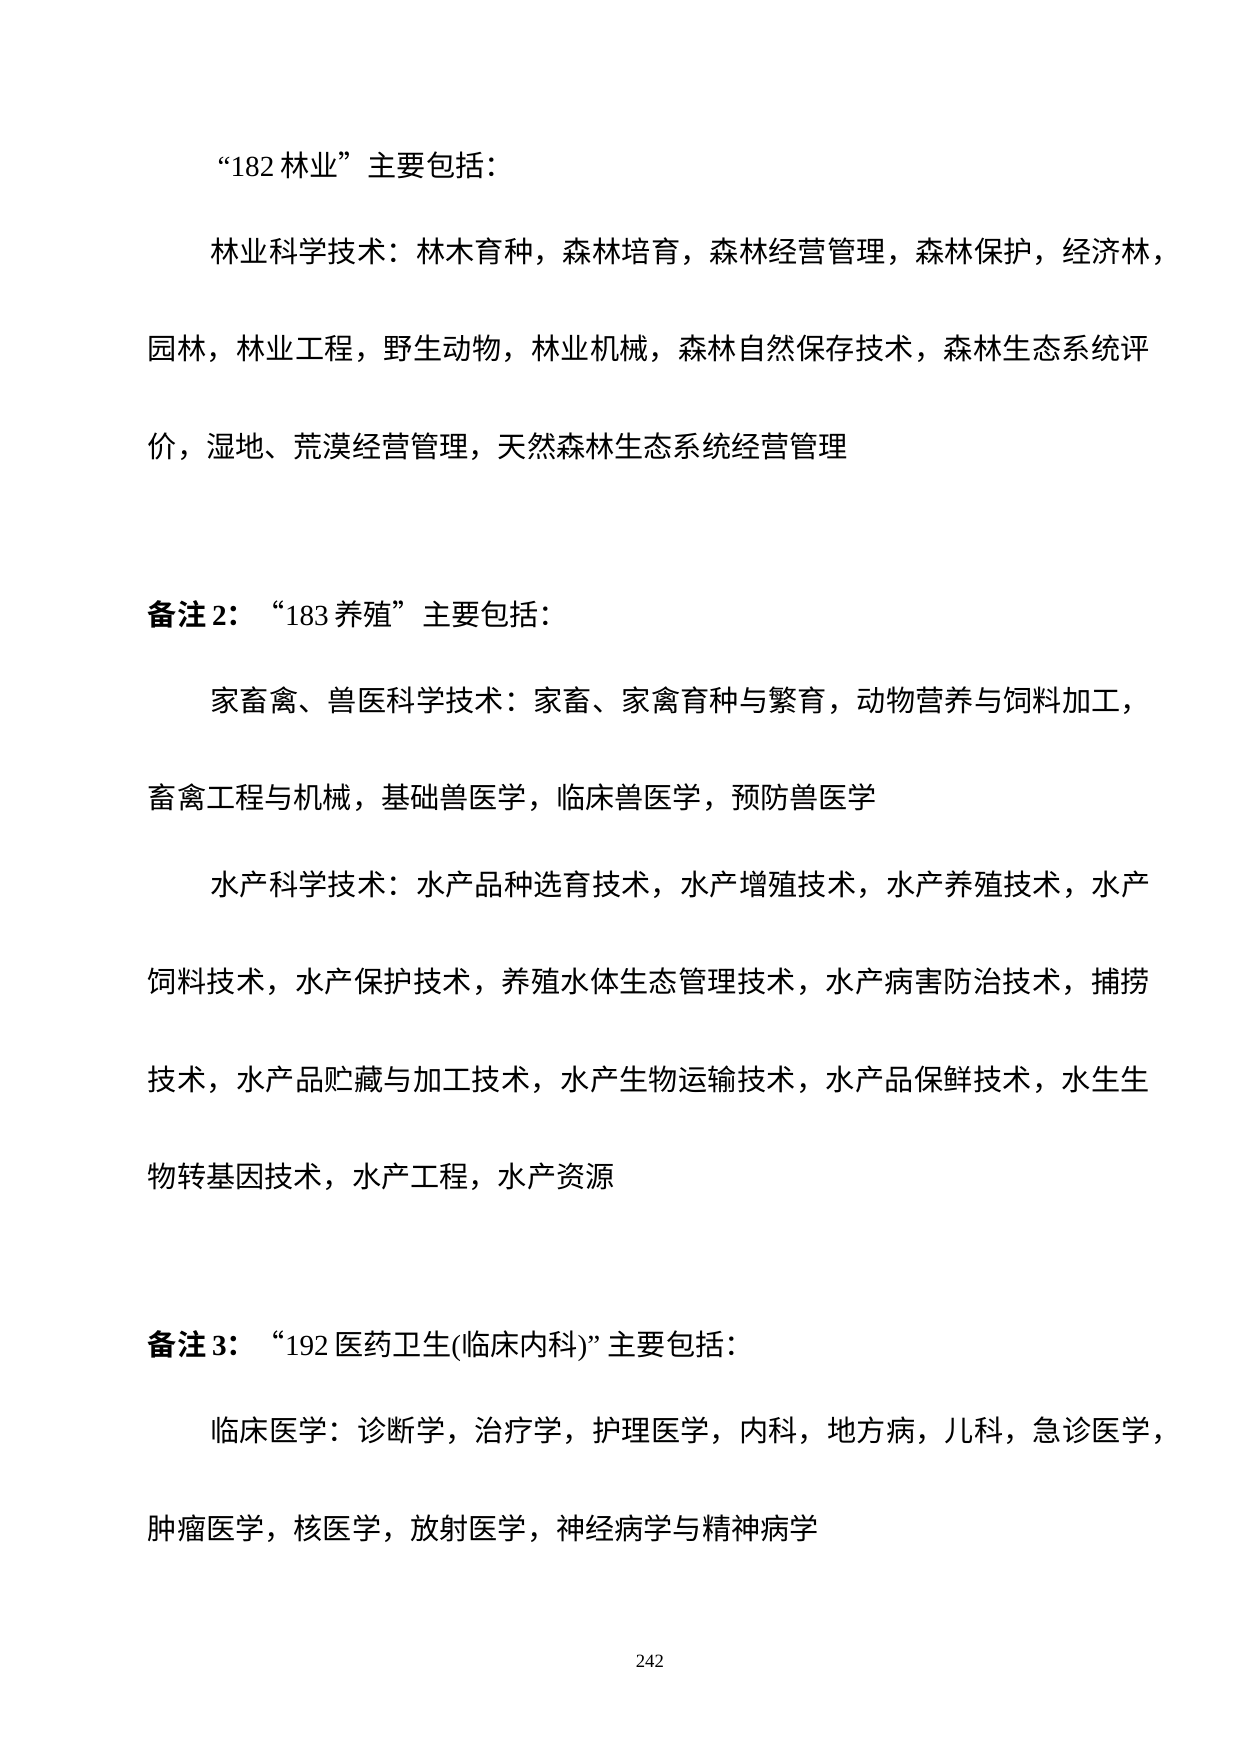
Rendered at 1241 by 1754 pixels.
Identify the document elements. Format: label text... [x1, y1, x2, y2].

text “182林业”主要包括： [148, 131, 1152, 196]
text 备注3：“192医药卫生(临床内科)” 主要包括： [148, 1310, 1152, 1375]
text 水产科学技术：水产品种选育技术，水产增殖技术，水产养殖技术，水产饲料技术，水产保护技术，养殖水体生态管理技术，水产病害防治技术，捕捞技术，水产品贮藏与加工技术，水产生物运输技术，水产品保鲜技术，水生生物转基因技术，水产工程，水产资源 [148, 850, 1152, 1207]
text 家畜禽、兽医科学技术：家畜、家禽育种与繁育，动物营养与饲料加工，畜禽工程与机械，基础兽医学，临床兽医学，预防兽医学 [148, 666, 1152, 829]
text 林业科学技术：林木育种，森林培育，森林经营管理，森林保护，经济林，园林，林业工程，野生动物，林业机械，森林自然保存技术，森林生态系统评价，湿地、荒漠经营管理，天然森林生态系统经营管理 [148, 217, 1152, 477]
text 临床医学：诊断学，治疗学，护理医学，内科，地方病，儿科，急诊医学，肿瘤医学，核医学，放射医学，神经病学与精神病学 [148, 1396, 1152, 1559]
text 备注2：“183养殖”主要包括： [148, 580, 1152, 645]
